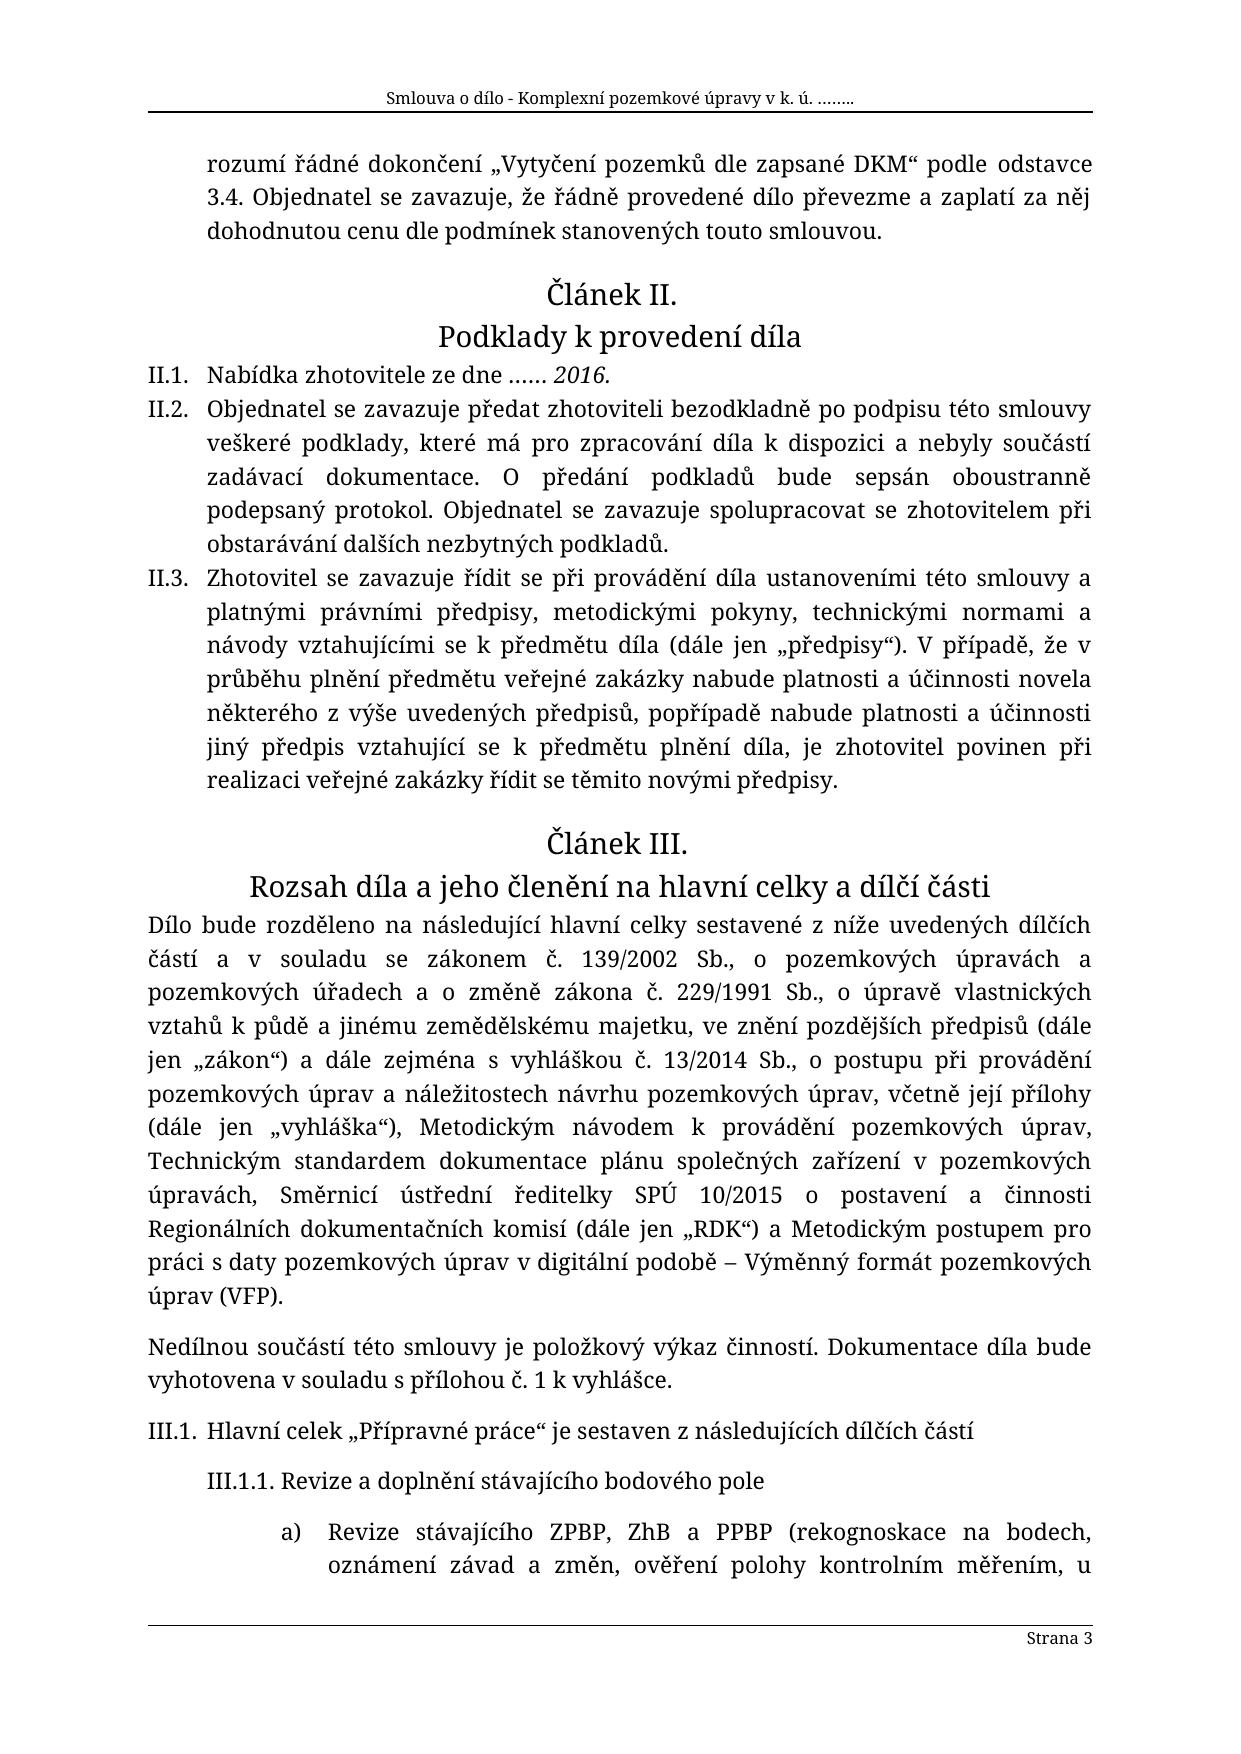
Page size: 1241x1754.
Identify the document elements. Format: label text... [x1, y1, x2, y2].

list Nabídka zhotovitele ze dne …… 2016. [148, 359, 1093, 391]
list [148, 148, 1093, 246]
list Objednatel se zavazuje předat zhotoviteli bezodkladně po podpisu této smlouvy veškeré podklady, které má pro zpracování díla k dispozici a nebyly součástí zadávací dokumentace. O předání podkladů bude sepsán oboustranně podepsaný protokol. Objednatel se zavazuje spolupracovat se zhotovitelem při obstarávání dalších nezbytných podkladů. [148, 393, 1093, 559]
list Hlavní celek „Přípravné práce“ je sestaven z následujících dílčích částí [148, 1415, 1093, 1446]
subtitle Rozsah díla a jeho členění na hlavní celky a dílčí části [148, 823, 1093, 906]
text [281, 1516, 1093, 1581]
list Zhotovitel se zavazuje řídit se při provádění díla ustanoveními této smlouvy a platnými právními předpisy, metodickými pokyny, technickými normami a návody vztahujícími se k předmětu díla (dále jen „předpisy“). V případě, že v průběhu plnění předmětu veřejné zakázky nabude platnosti a účinnosti novela některého z výše uvedených předpisů, popřípadě nabude platnosti a účinnosti jiný předpis vztahující se k předmětu plnění díla, je zhotovitel povinen při realizaci veřejné zakázky řídit se těmito novými předpisy. [148, 562, 1093, 796]
text Revize a doplnění stávajícího bodového pole [207, 1465, 1093, 1496]
subtitle Podklady k provedení díla [148, 274, 1093, 356]
text Dílo bude rozděleno na následující hlavní celky sestavené z níže uvedených dílčích částí a v souladu se zákonem č. 139/2002 Sb., o pozemkových úpravách a pozemkových úřadech a o změně zákona č. 229/1991 Sb., o úpravě vlastnických vztahů k půdě a jinému zemědělskému majetku, ve znění pozdějších předpisů (dále jen „zákon“) a dále zejména s vyhláškou č. 13/2014 Sb., o postupu při provádění pozemkových úprav a náležitostech návrhu pozemkových úprav, včetně její přílohy (dále jen „vyhláška“), Metodickým návodem k provádění pozemkových úprav, Technickým standardem dokumentace plánu společných zařízení v pozemkových úpravách, Směrnicí ústřední ředitelky SPÚ 10/2015 o postavení a činnosti Regionálních dokumentačních komisí (dále jen „RDK“) a Metodickým postupem pro práci s daty pozemkových úprav v digitální podobě – Výměnný formát pozemkových úprav (VFP). [148, 909, 1093, 1311]
text Nedílnou součástí této smlouvy je položkový výkaz činností. Dokumentace díla bude vyhotovena v souladu s přílohou č. 1 k vyhlášce. [148, 1331, 1093, 1396]
